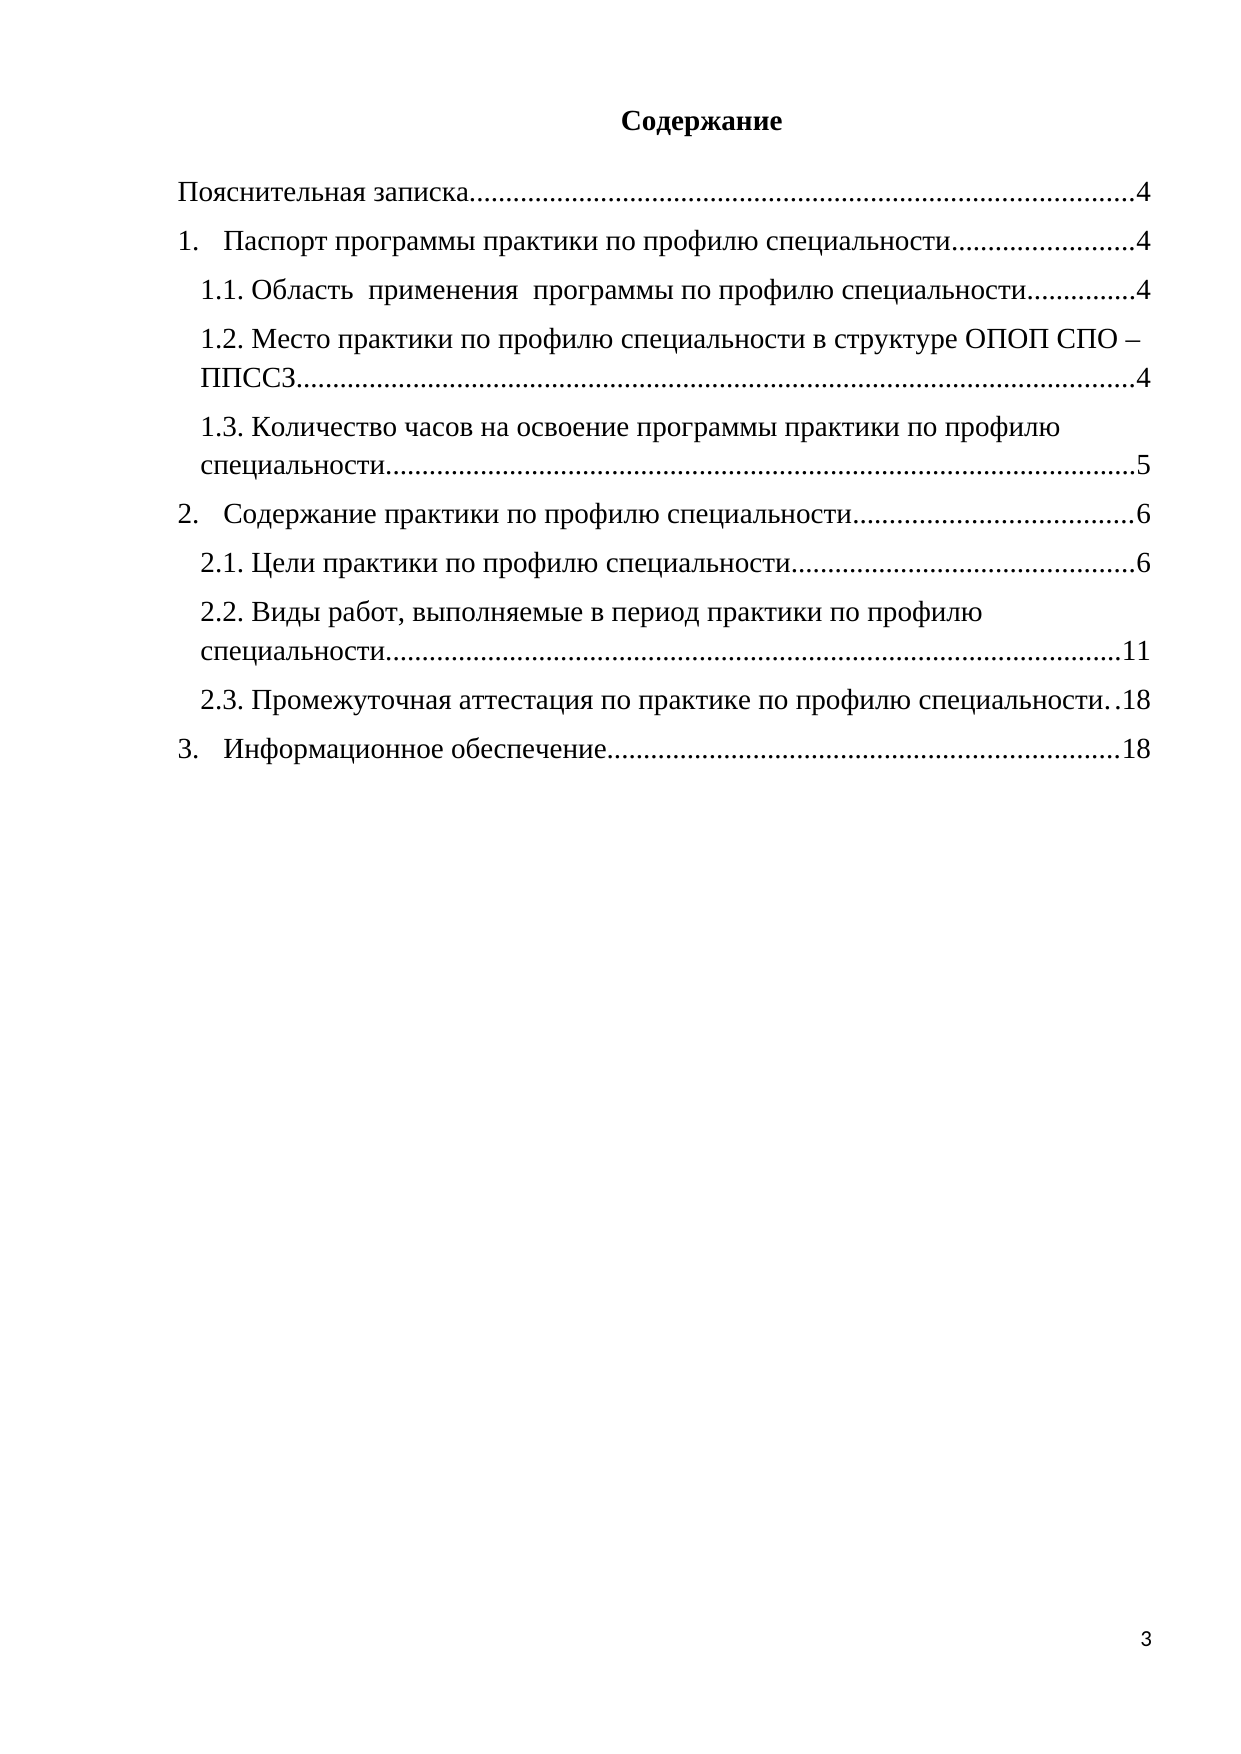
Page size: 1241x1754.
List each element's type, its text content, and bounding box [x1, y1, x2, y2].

text 1.1. Область применения программы по профилю специальности 4 [200, 272, 1152, 306]
text 2.2. Виды работ, выполняемые в период практики по профилю специальности 11 [200, 594, 1152, 666]
text 3. Информационное обеспечение 18 [177, 731, 1152, 764]
text 2.3. Промежуточная аттестация по практике по профилю специальности 18 [200, 682, 1152, 715]
text 1.3. Количество часов на освоение программы практики по профилю специальности 5 [200, 409, 1152, 481]
text 2.1. Цели практики по профилю специальности 6 [200, 545, 1152, 579]
text 2. Содержание практики по профилю специальности 6 [177, 496, 1152, 530]
text 1.2. Место практики по профилю специальности в структуре ОПОП СПО – ППССЗ 4 [200, 321, 1152, 393]
text Пояснительная записка 4 [177, 174, 1152, 208]
text 1. Паспорт программы практики по профилю специальности 4 [177, 223, 1152, 257]
text Содержание [177, 103, 1152, 137]
